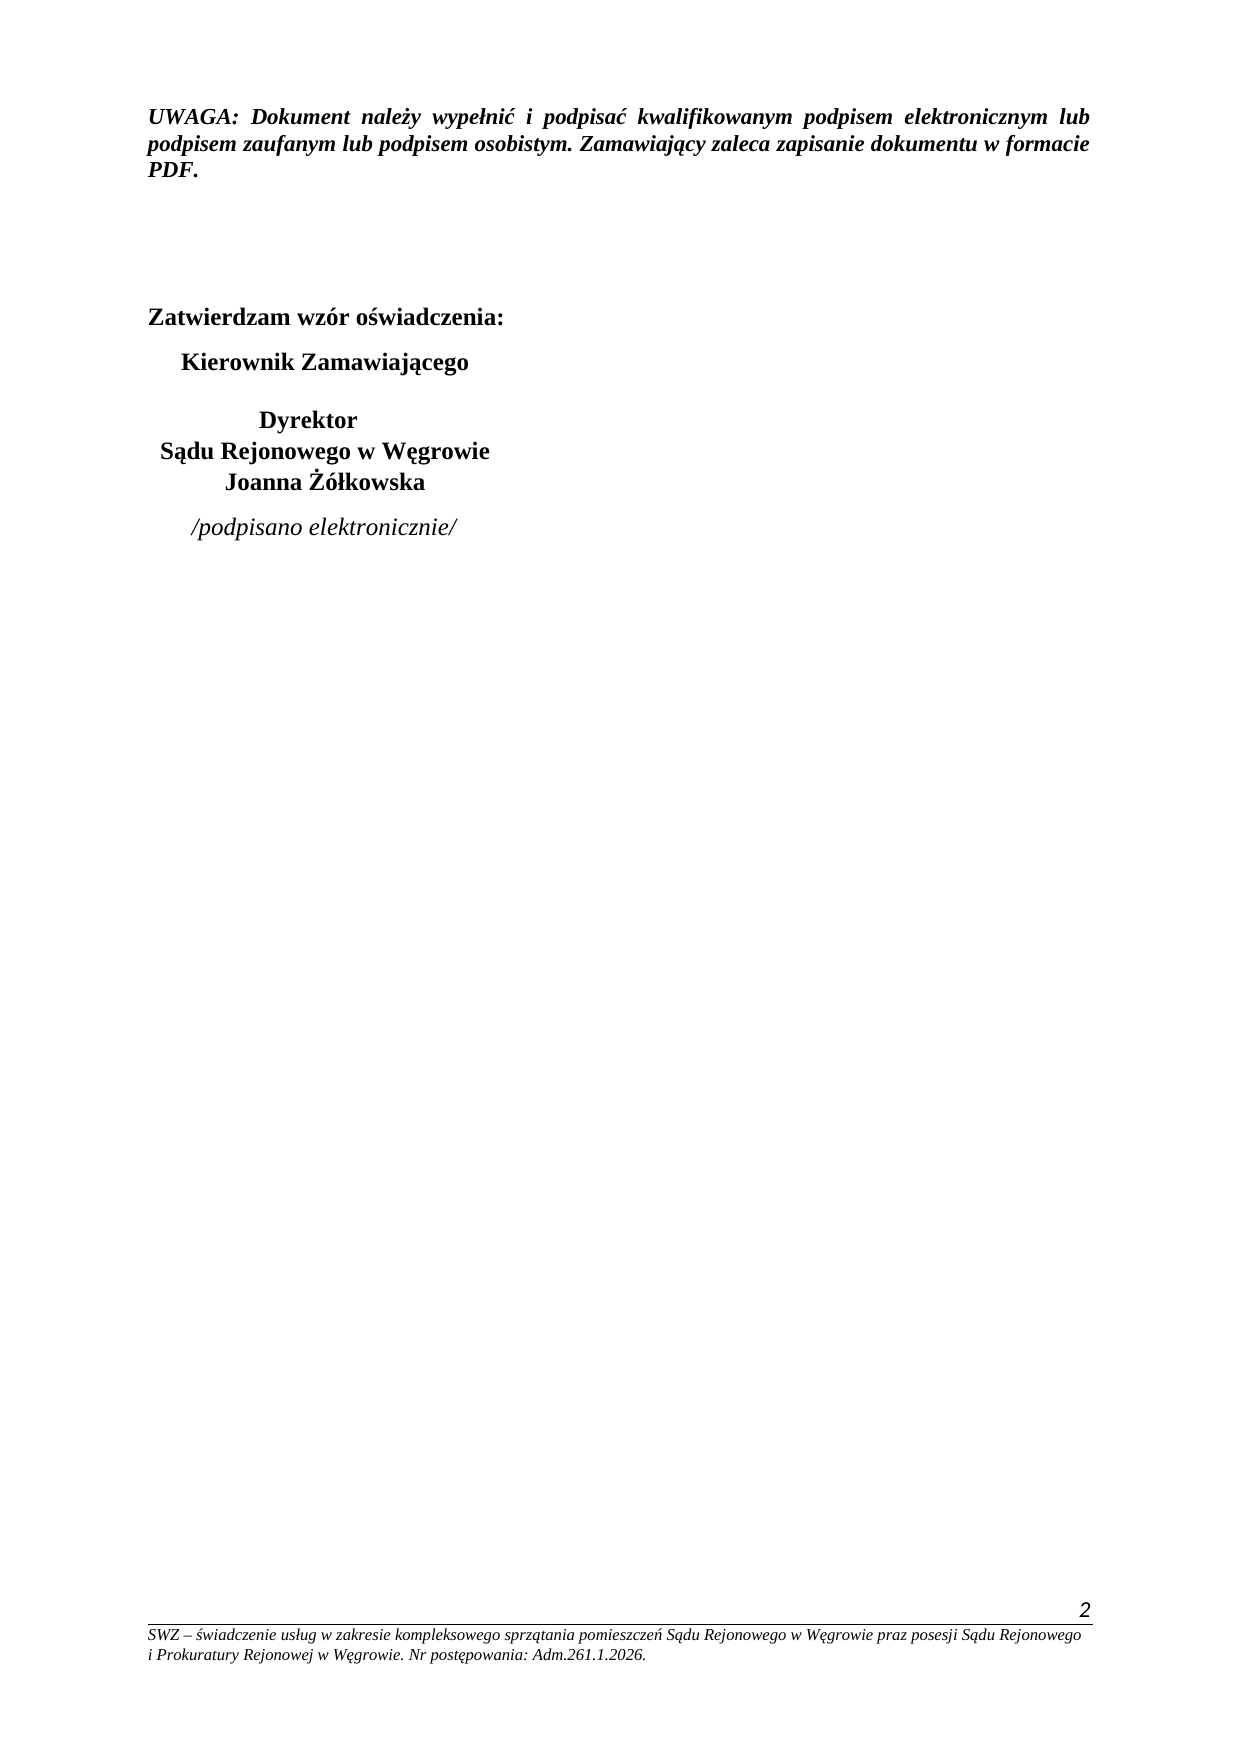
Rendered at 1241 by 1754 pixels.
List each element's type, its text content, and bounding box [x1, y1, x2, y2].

text Joanna Żółkowska [148, 467, 502, 496]
text /podpisano elektronicznie/ [148, 512, 1093, 541]
text Zatwierdzam wzór oświadczenia: [148, 302, 1093, 331]
text Sądu Rejonowego w Węgrowie [148, 436, 502, 464]
text UWAGA: Dokument należy wypełnić i podpisać kwalifikowanym podpisem elektronicznym lub podpisem zaufanym lub podpisem osobistym. Zamawiający zaleca zapisanie dokumentu w formacie PDF. [148, 103, 1093, 182]
text Dyrektor [148, 405, 502, 433]
text Kierownik Zamawiającego [148, 347, 502, 376]
